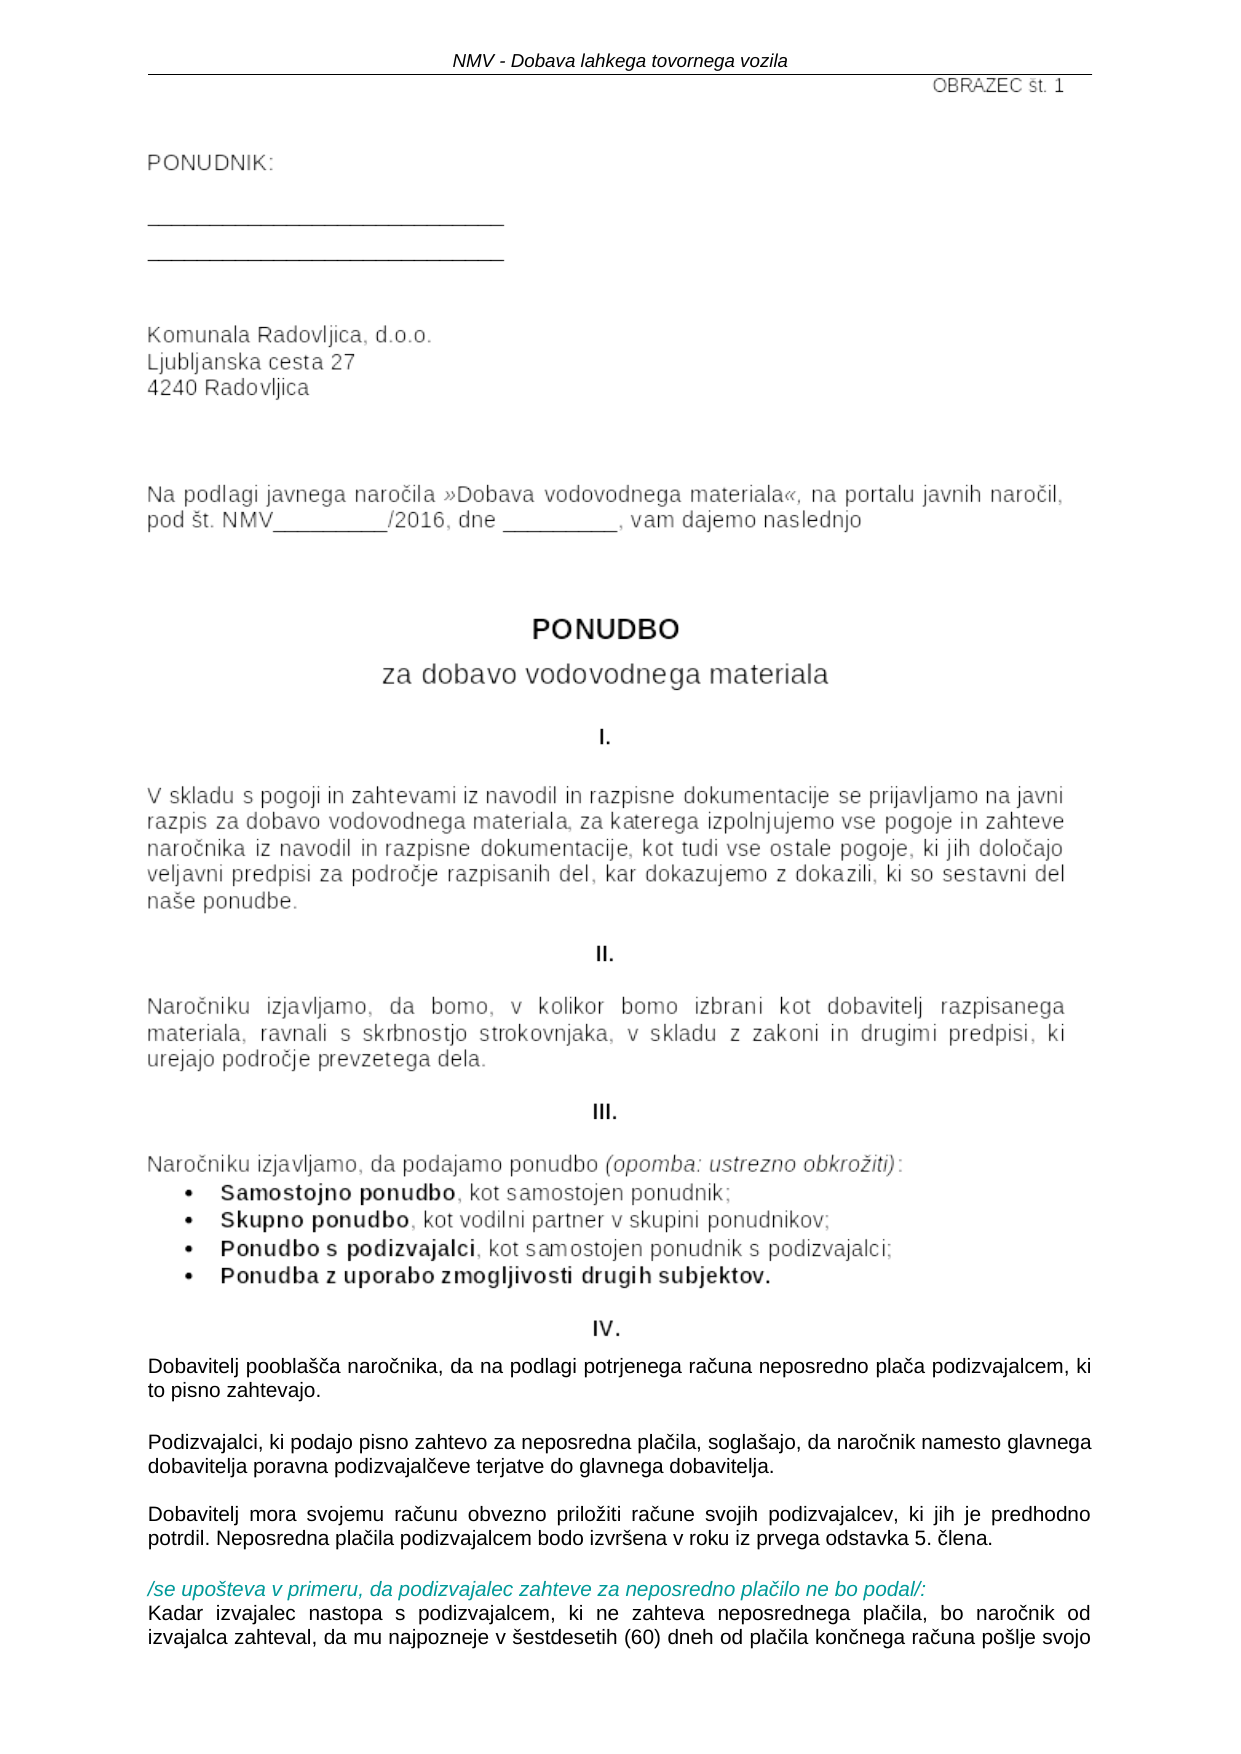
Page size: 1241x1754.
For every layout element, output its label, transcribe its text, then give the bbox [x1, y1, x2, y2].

text Dobavitelj mora svojemu računu obvezno priložiti račune svojih podizvajalcev, ki jih je predhodno potrdil. Neposredna plačila podizvajalcem bodo izvršena v roku iz prvega odstavka 5. člena. [148, 1501, 1092, 1549]
text Kadar izvajalec nastopa s podizvajalcem, ki ne zahteva neposrednega plačila, bo naročnik od izvajalca zahteval, da mu najpozneje v šestdesetih (60) dneh od plačila končnega računa pošlje svojo pisno izjavo in pisno izjavo podizvajalca, da je podizvajalec prejel plačilo za izvedeno dobavljeno blago oz. storitve, ki je neposredno povezano s predmetom pogodbe. [148, 1601, 1092, 1649]
text Podizvajalci, ki podajo pisno zahtevo za neposredna plačila, soglašajo, da naročnik namesto glavnega dobavitelja poravna podizvajalčeve terjatve do glavnega dobavitelja. [148, 1429, 1092, 1477]
text Dobavitelj pooblašča naročnika, da na podlagi potrjenega računa neposredno plača podizvajalcem, ki to pisno zahtevajo. [148, 1353, 1092, 1401]
text /se upošteva v primeru, da podizvajalec zahteve za neposredno plačilo ne bo podal/: [148, 1577, 1092, 1601]
